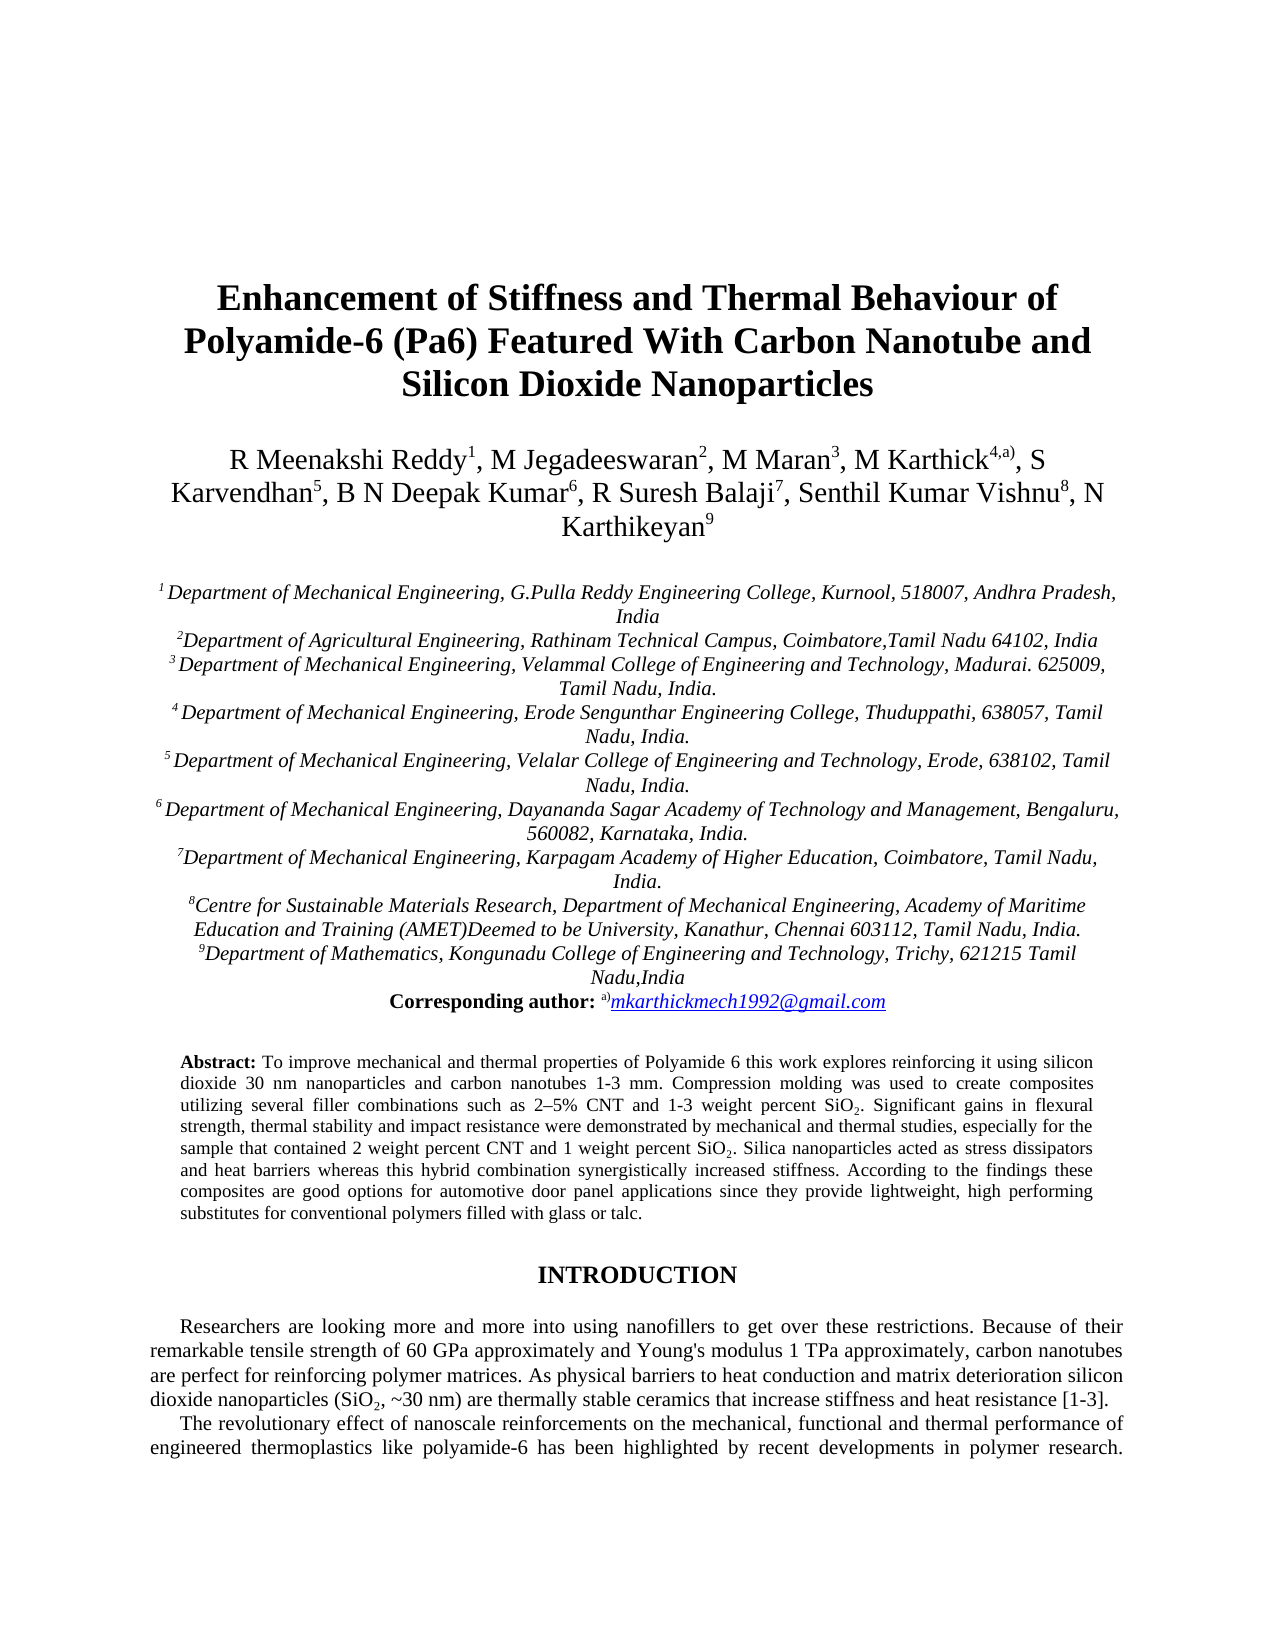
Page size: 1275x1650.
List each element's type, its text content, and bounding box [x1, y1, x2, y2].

text 6 Department of Mechanical Engineering, Dayananda Sagar Academy of Technology and Management, Bengaluru, 560082, Karnataka, India. [150, 797, 1125, 845]
title Enhancement of Stiffness and Thermal Behaviour of Polyamide-6 (Pa6) Featured With Carbon Nanotube and Silicon Dioxide Nanoparticles [150, 275, 1125, 404]
text 2Department of Agricultural Engineering, Rathinam Technical Campus, Coimbatore,Tamil Nadu 64102, India [150, 628, 1125, 652]
text 7Department of Mechanical Engineering, Karpagam Academy of Higher Education, Coimbatore, Tamil Nadu, India. [150, 845, 1125, 893]
subtitle Introduction [150, 1261, 1125, 1289]
text 4 Department of Mechanical Engineering, Erode Sengunthar Engineering College, Thuduppathi, 638057, Tamil Nadu, India. [150, 700, 1125, 748]
text R Meenakshi Reddy1, M Jegadeeswaran2, M Maran3, M Karthick4,a), S Karvendhan5, B N Deepak Kumar6, R Suresh Balaji7, Senthil Kumar Vishnu8, N Karthikeyan9 [150, 442, 1125, 542]
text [150, 1411, 1125, 1459]
text 8Centre for Sustainable Materials Research, Department of Mechanical Engineering, Academy of Maritime Education and Training (AMET)Deemed to be University, Kanathur, Chennai 603112, Tamil Nadu, India. [150, 893, 1125, 941]
text Corresponding author: a)mkarthickmech1992@gmail.com [150, 989, 1125, 1013]
text 5 Department of Mechanical Engineering, Velalar College of Engineering and Technology, Erode, 638102, Tamil Nadu, India. [150, 748, 1125, 797]
text 1 Department of Mechanical Engineering, G.Pulla Reddy Engineering College, Kurnool, 518007, Andhra Pradesh, India [150, 580, 1125, 628]
text 3 Department of Mechanical Engineering, Velammal College of Engineering and Technology, Madurai. 625009, Tamil Nadu, India. [150, 652, 1125, 700]
text Researchers are looking more and more into using nanofillers to get over these restrictions. Because of their remarkable tensile strength of 60 GPa approximately and Young's modulus 1 TPa approximately, carbon nanotubes are perfect for reinforcing polymer matrices. As physical barriers to heat conduction and matrix deterioration silicon dioxide nanoparticles (SiO₂, ~30 nm) are thermally stable ceramics that increase stiffness and heat resistance [1-3]. [150, 1314, 1125, 1411]
text Abstract: To improve mechanical and thermal properties of Polyamide 6 this work explores reinforcing it using silicon dioxide 30 nm nanoparticles and carbon nanotubes 1-3 mm. Compression molding was used to create composites utilizing several filler combinations such as 2–5% CNT and 1-3 weight percent SiO₂. Significant gains in flexural strength, thermal stability and impact resistance were demonstrated by mechanical and thermal studies, especially for the sample that contained 2 weight percent CNT and 1 weight percent SiO₂. Silica nanoparticles acted as stress dissipators and heat barriers whereas this hybrid combination synergistically increased stiffness. According to the findings these composites are good options for automotive door panel applications since they provide lightweight, high performing substitutes for conventional polymers filled with glass or talc. [180, 1051, 1095, 1223]
text 9Department of Mathematics, Kongunadu College of Engineering and Technology, Trichy, 621215 Tamil Nadu,India [150, 941, 1125, 989]
